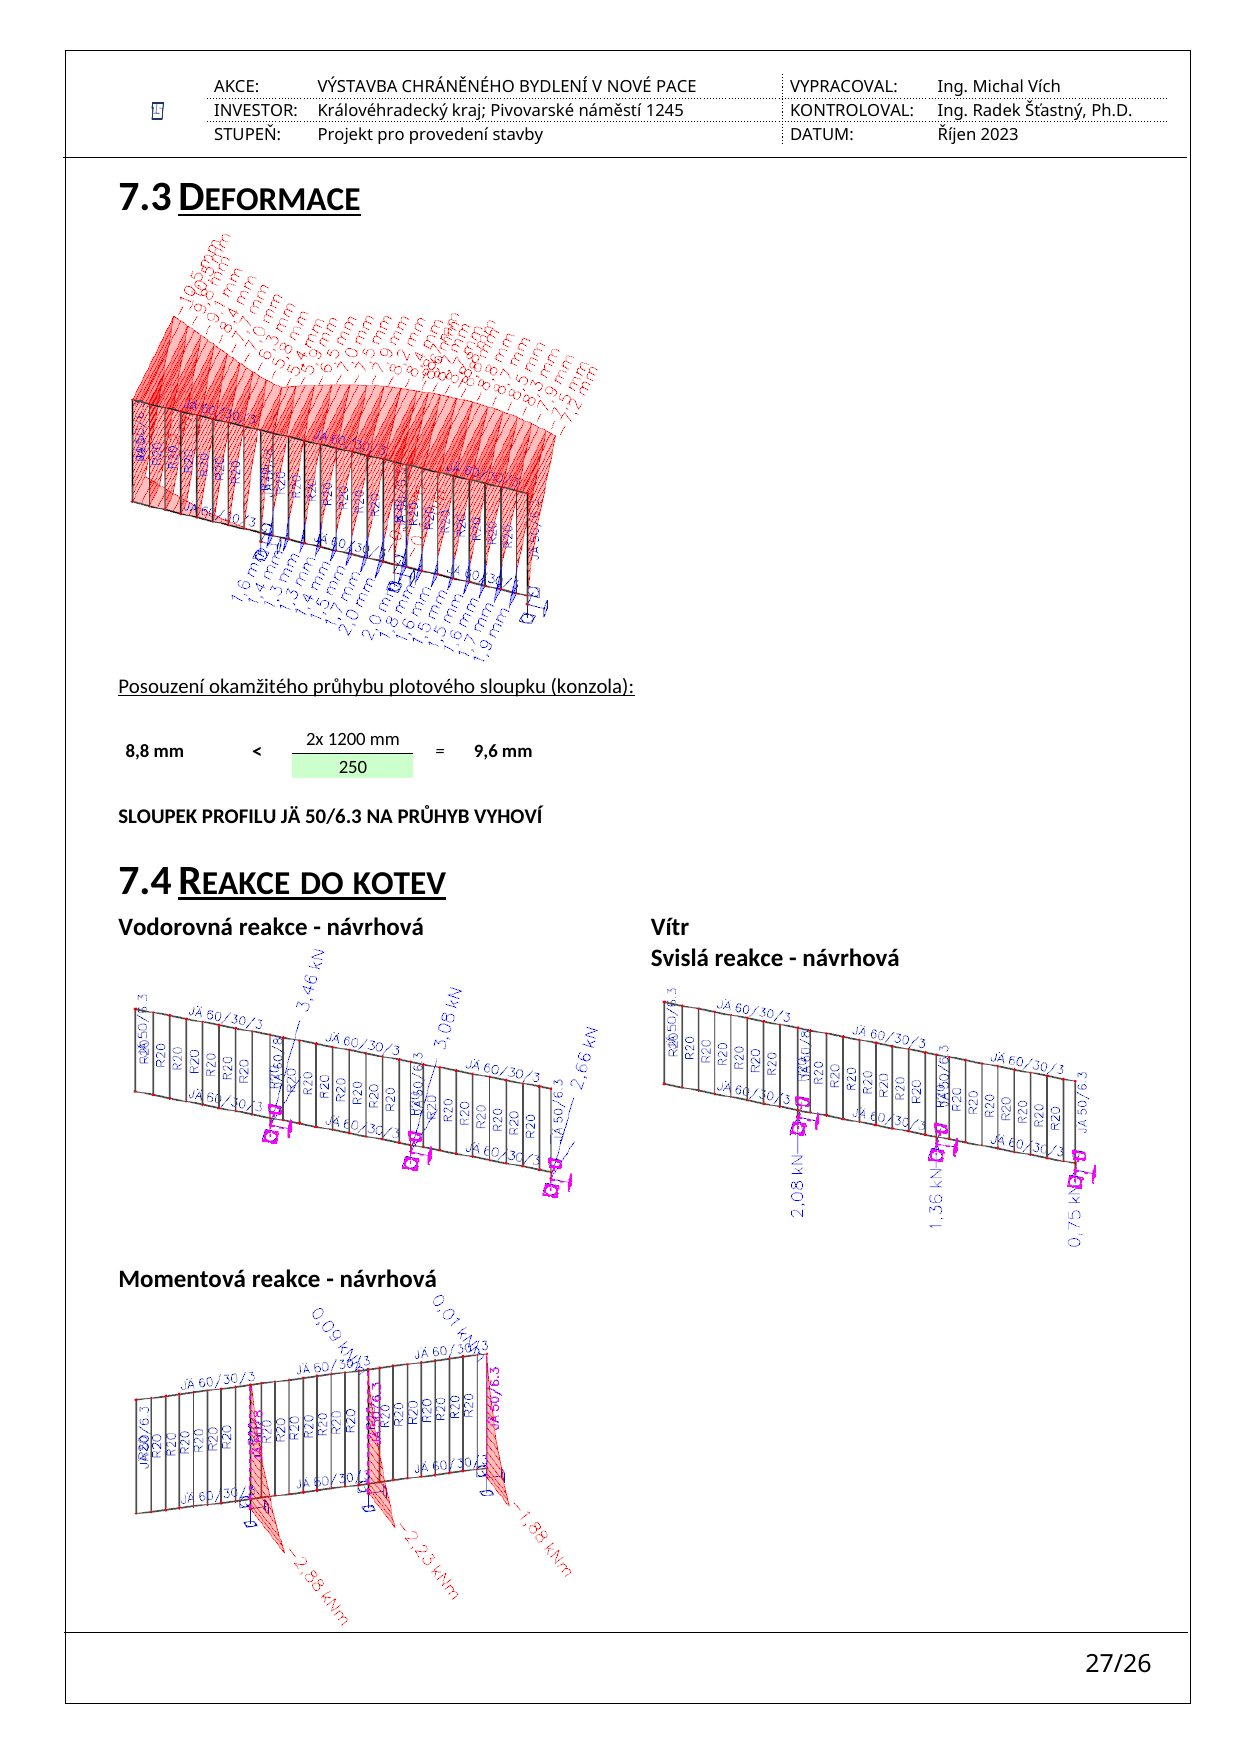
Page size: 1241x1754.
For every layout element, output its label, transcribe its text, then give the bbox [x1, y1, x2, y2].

picture [118, 1293, 581, 1632]
table_header 8,8 mm [118, 724, 222, 778]
text SLOUPEK PROFILU JÄ 50/6.3 NA PRŮHYB VYHOVÍ [118, 804, 1152, 829]
table_header 2x 1200 mm [292, 724, 413, 753]
table_cell 250 [292, 754, 413, 778]
text Posouzení okamžitého průhybu plotového sloupku (konzola): [118, 673, 1152, 698]
table_header 9,6 mm [466, 724, 553, 778]
picture [118, 941, 640, 1209]
picture [650, 972, 1163, 1264]
subtitle Reakce do kotev [118, 854, 1152, 905]
table_header Vodorovná reakce - návrhová [107, 911, 639, 1263]
table_header Vítr Svislá reakce - návrhová [639, 911, 1163, 1263]
picture [118, 227, 653, 673]
subtitle Deformace [118, 170, 1152, 221]
table_header = [413, 724, 466, 778]
text Momentová reakce - návrhová [118, 1263, 1152, 1294]
table_header < [222, 724, 292, 778]
